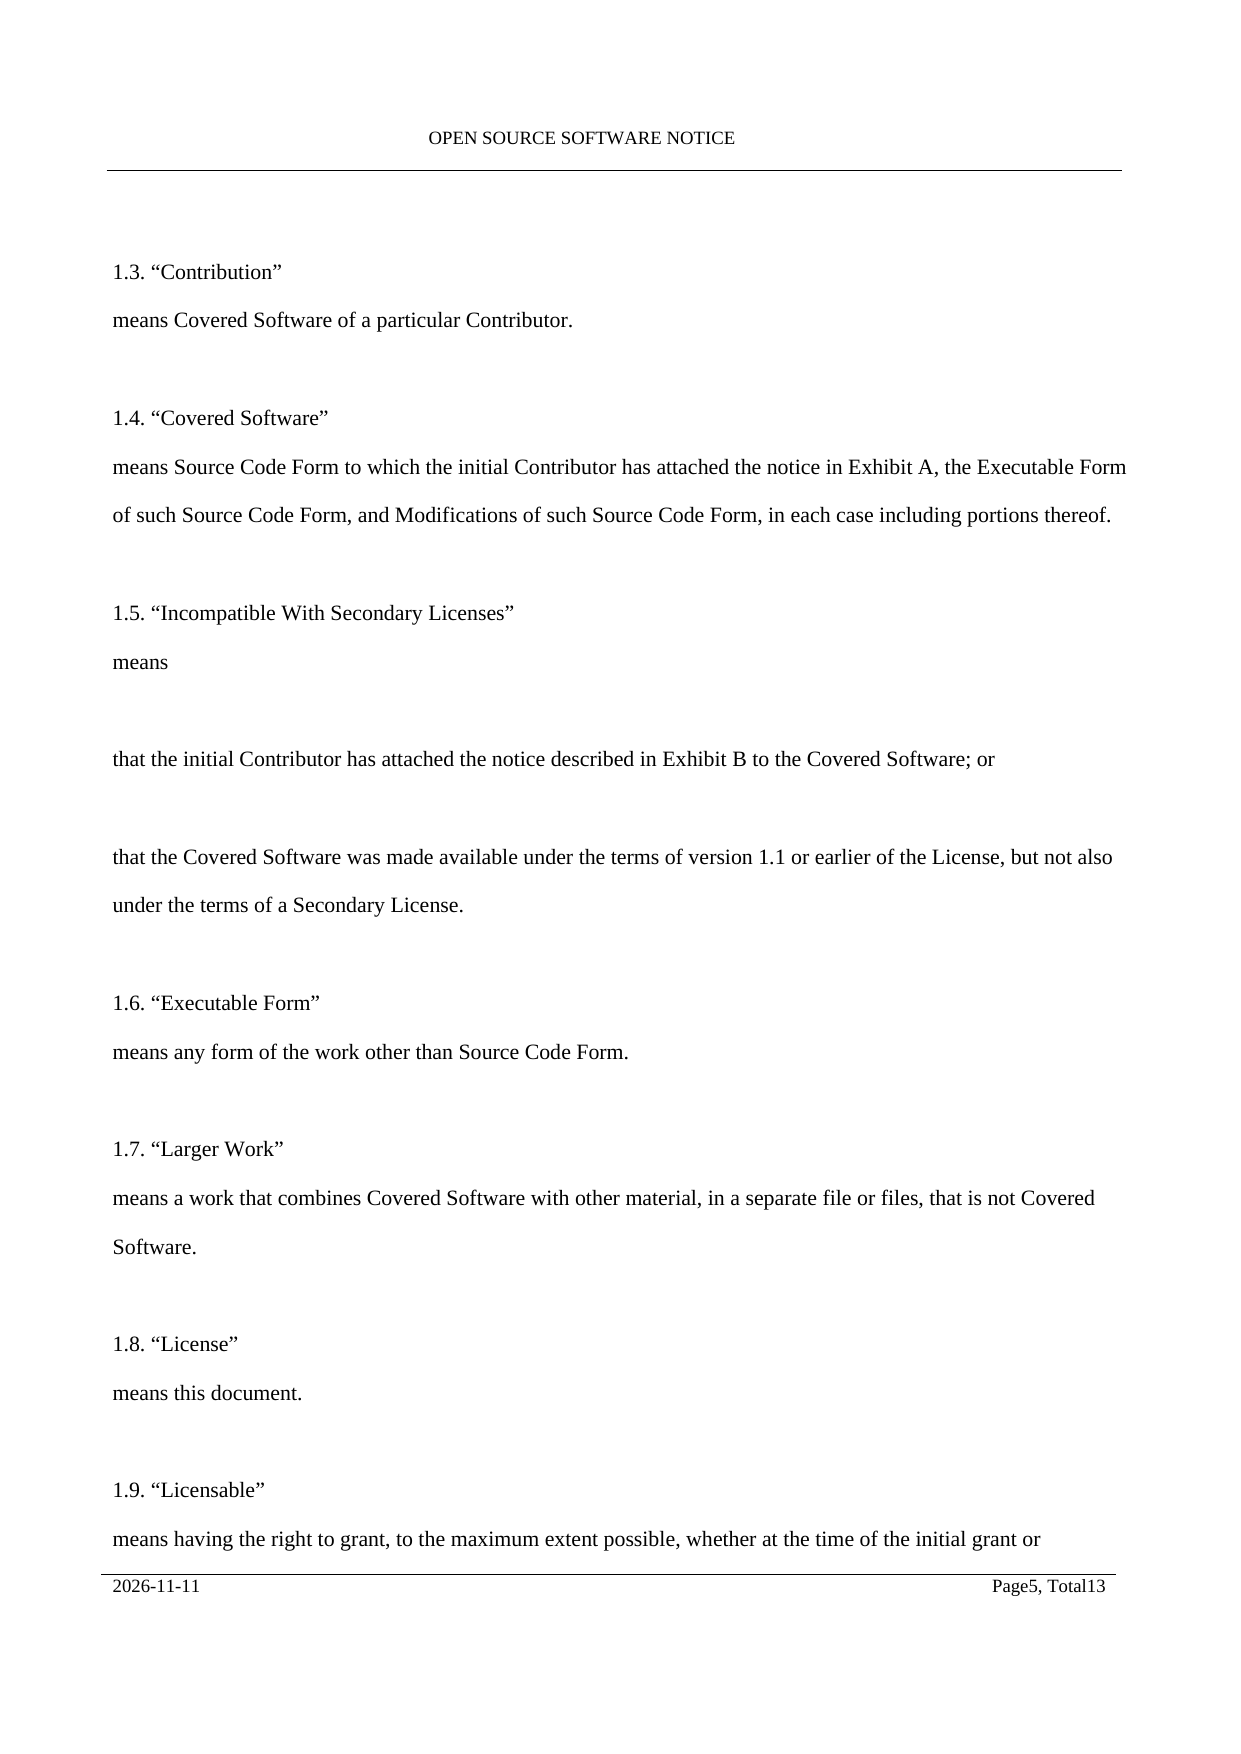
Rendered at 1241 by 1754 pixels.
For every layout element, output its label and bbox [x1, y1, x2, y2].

text [112, 206, 1128, 1555]
